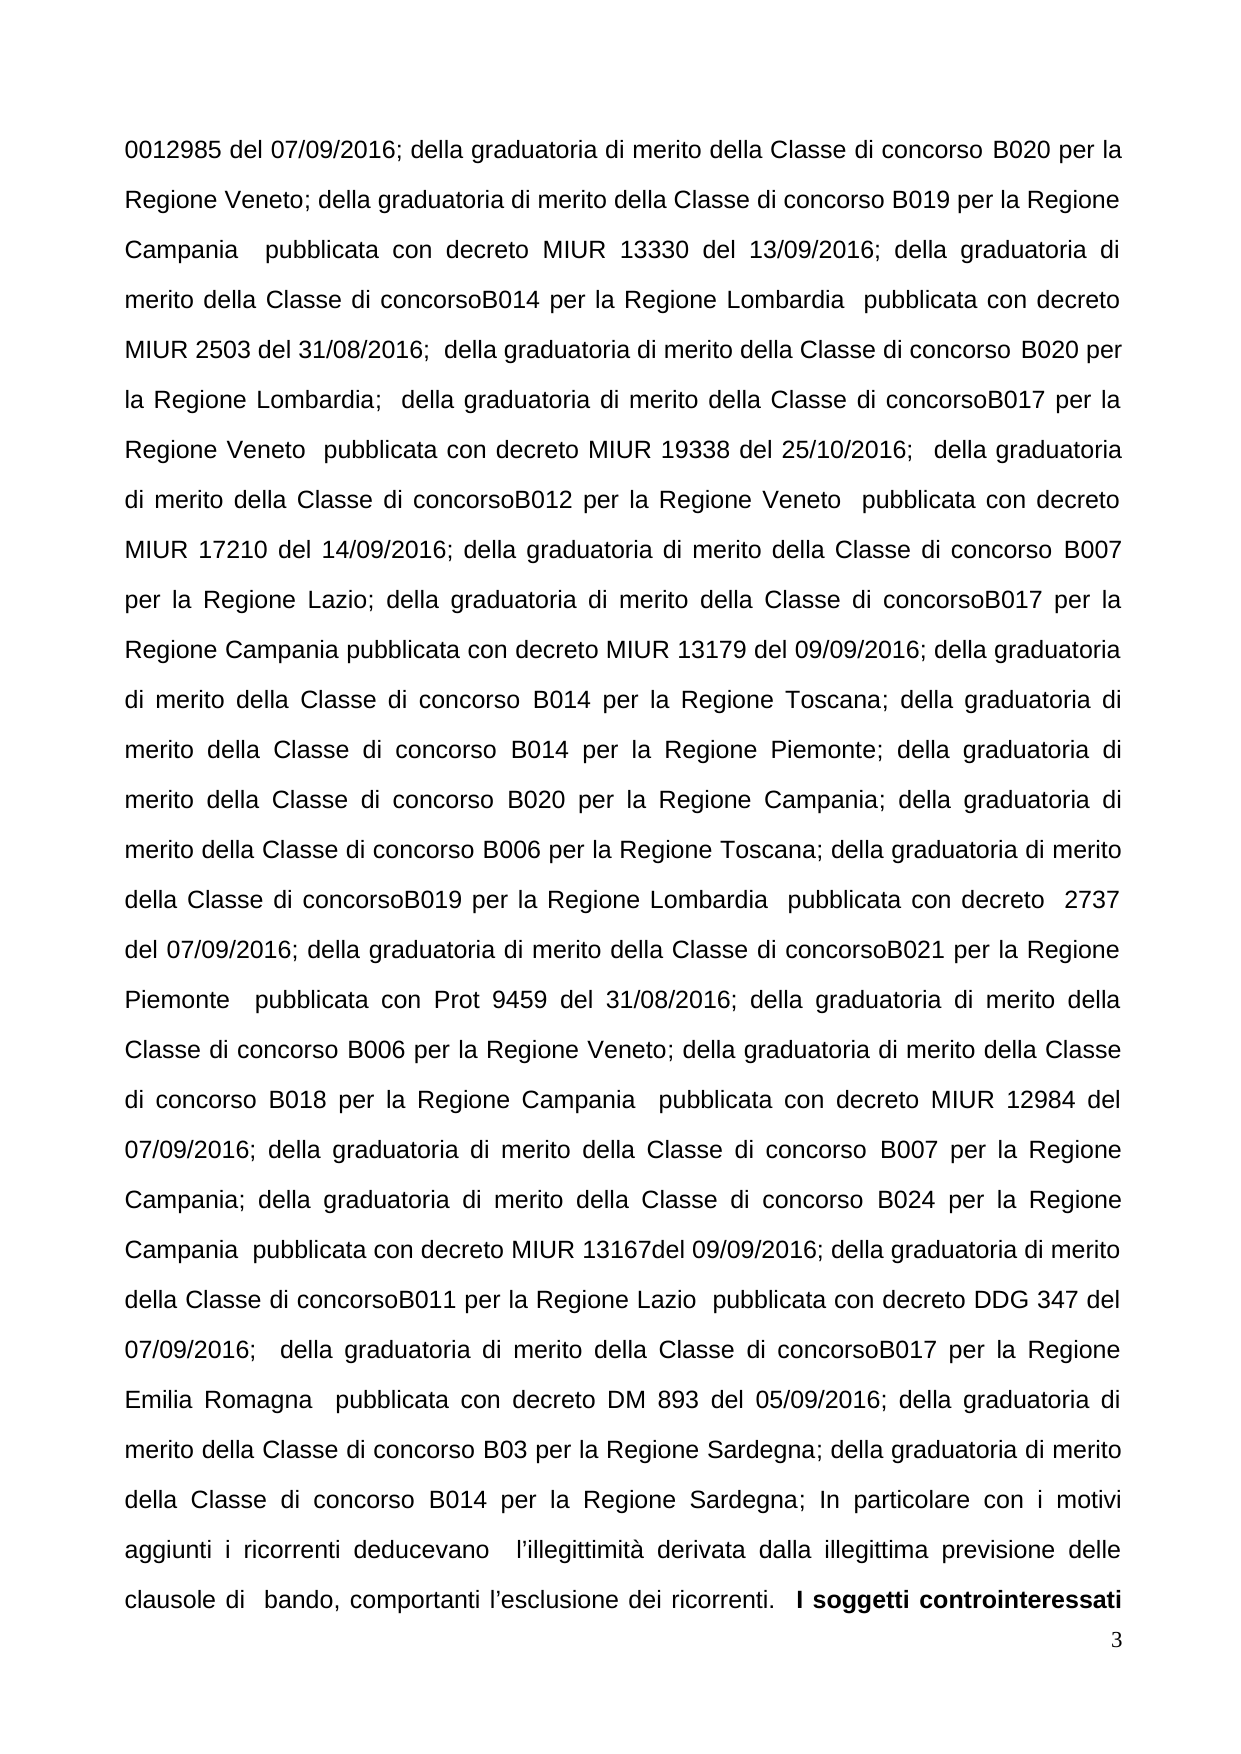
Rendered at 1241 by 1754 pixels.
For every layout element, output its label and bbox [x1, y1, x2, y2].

text [124, 118, 1122, 1618]
